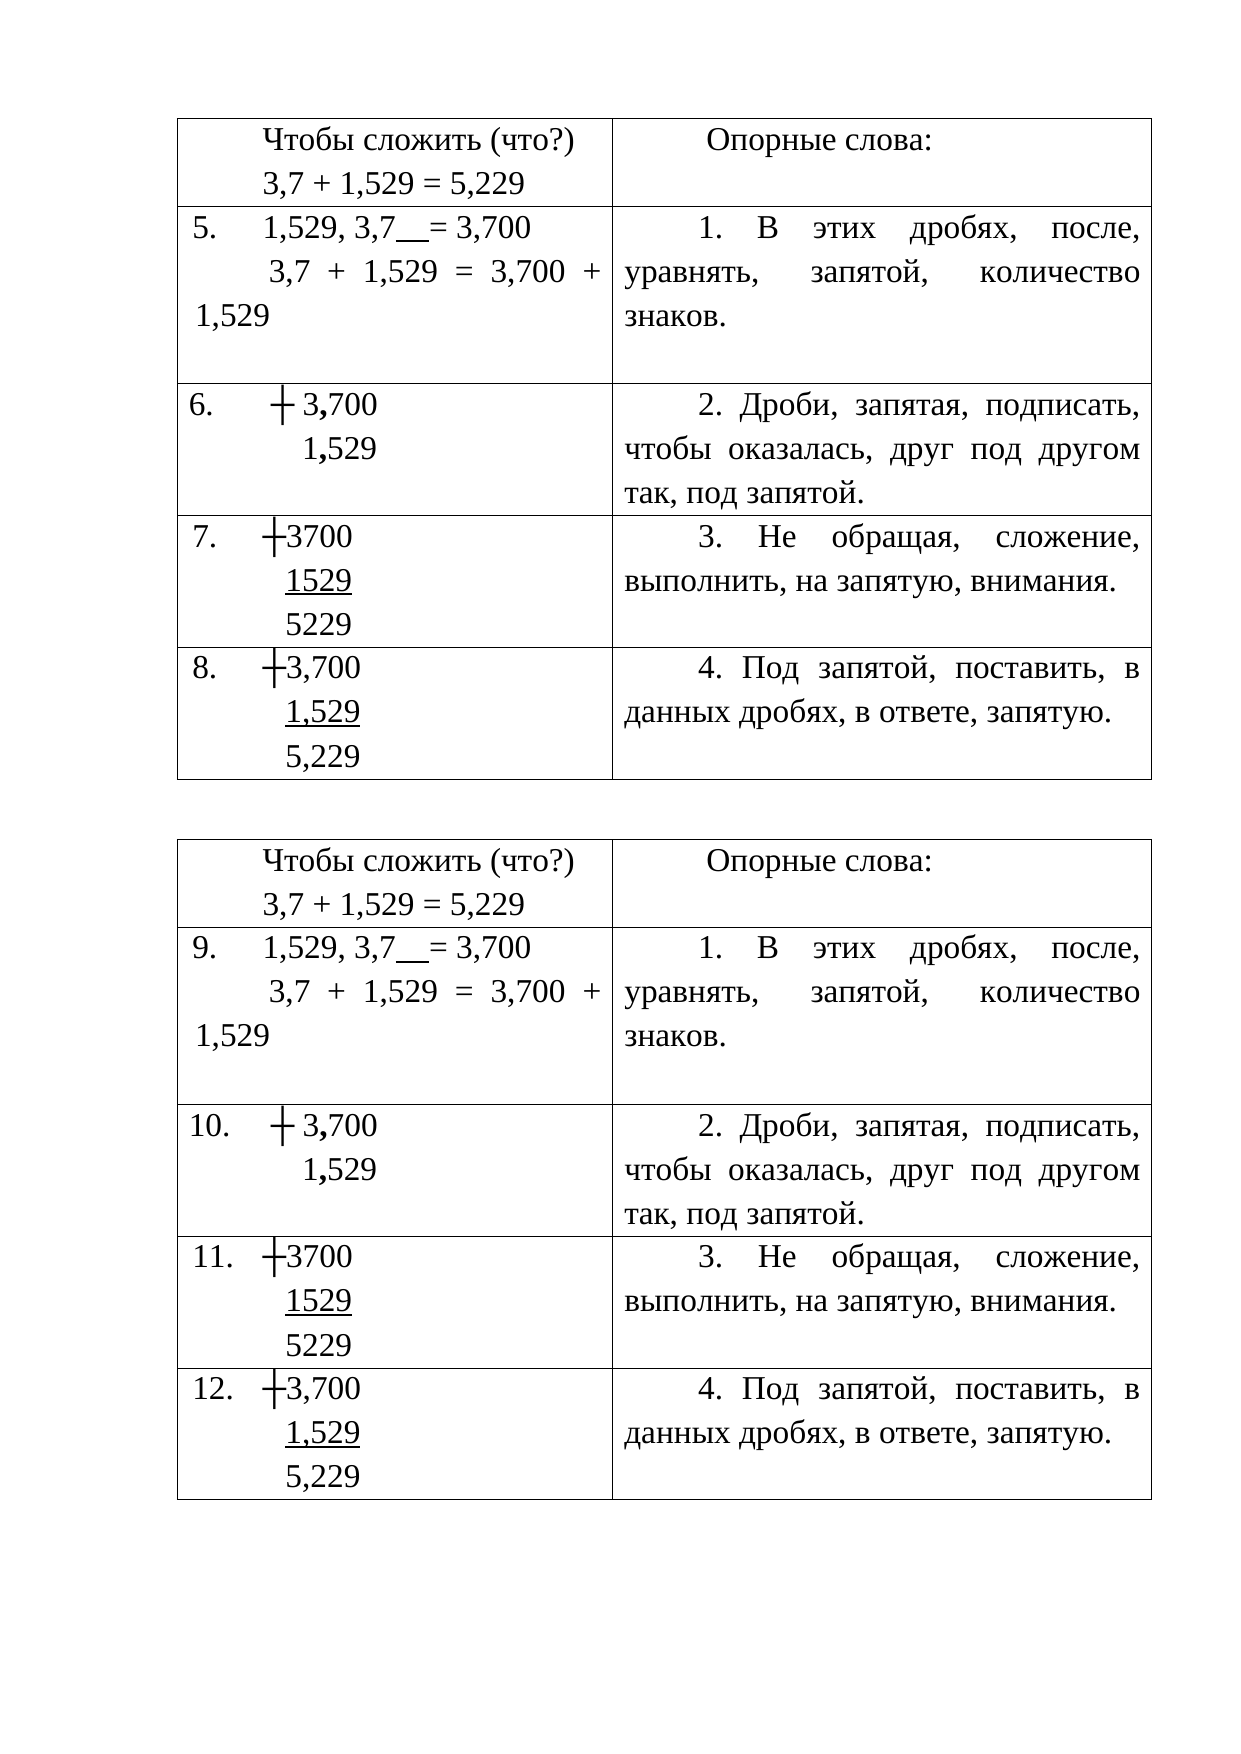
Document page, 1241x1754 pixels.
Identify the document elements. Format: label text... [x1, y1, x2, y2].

table_cell 1. В этих дробях, после, уравнять, запятой, количество знаков. [613, 928, 1151, 1104]
table_cell ┼ 3,700 1,529 [178, 1105, 612, 1236]
table_cell ┼3700 1529 5229 [178, 516, 612, 647]
table_cell 1,529, 3,7 = 3,700 3,7 + 1,529 = 3,700 + 1,529 [178, 928, 612, 1104]
table_cell ┼3,700 1,529 5,229 [178, 1369, 612, 1499]
table_cell 3. Не обращая, сложение, выполнить, на запятую, внимания. [613, 516, 1151, 647]
table_cell 1,529, 3,7 = 3,700 3,7 + 1,529 = 3,700 + 1,529 [178, 207, 612, 383]
table_cell ┼3,700 1,529 5,229 [178, 648, 612, 778]
table_cell 2. Дроби, запятая, подписать, чтобы оказалась, друг под другом так, под запятой. [613, 1105, 1151, 1236]
table_cell ┼ 3,700 1,529 [178, 384, 612, 515]
table_header Чтобы сложить (что?) 3,7 + 1,529 = 5,229 [178, 840, 612, 927]
table_header Чтобы сложить (что?) 3,7 + 1,529 = 5,229 [178, 119, 612, 206]
table_header Опорные слова: [613, 840, 1151, 927]
table_cell ┼3700 1529 5229 [178, 1237, 612, 1367]
table_cell 4. Под запятой, поставить, в данных дробях, в ответе, запятую. [613, 648, 1151, 778]
table_cell 4. Под запятой, поставить, в данных дробях, в ответе, запятую. [613, 1369, 1151, 1499]
table_cell 2. Дроби, запятая, подписать, чтобы оказалась, друг под другом так, под запятой. [613, 384, 1151, 515]
table_cell 3. Не обращая, сложение, выполнить, на запятую, внимания. [613, 1237, 1151, 1367]
table_header Опорные слова: [613, 119, 1151, 206]
table_cell 1. В этих дробях, после, уравнять, запятой, количество знаков. [613, 207, 1151, 383]
